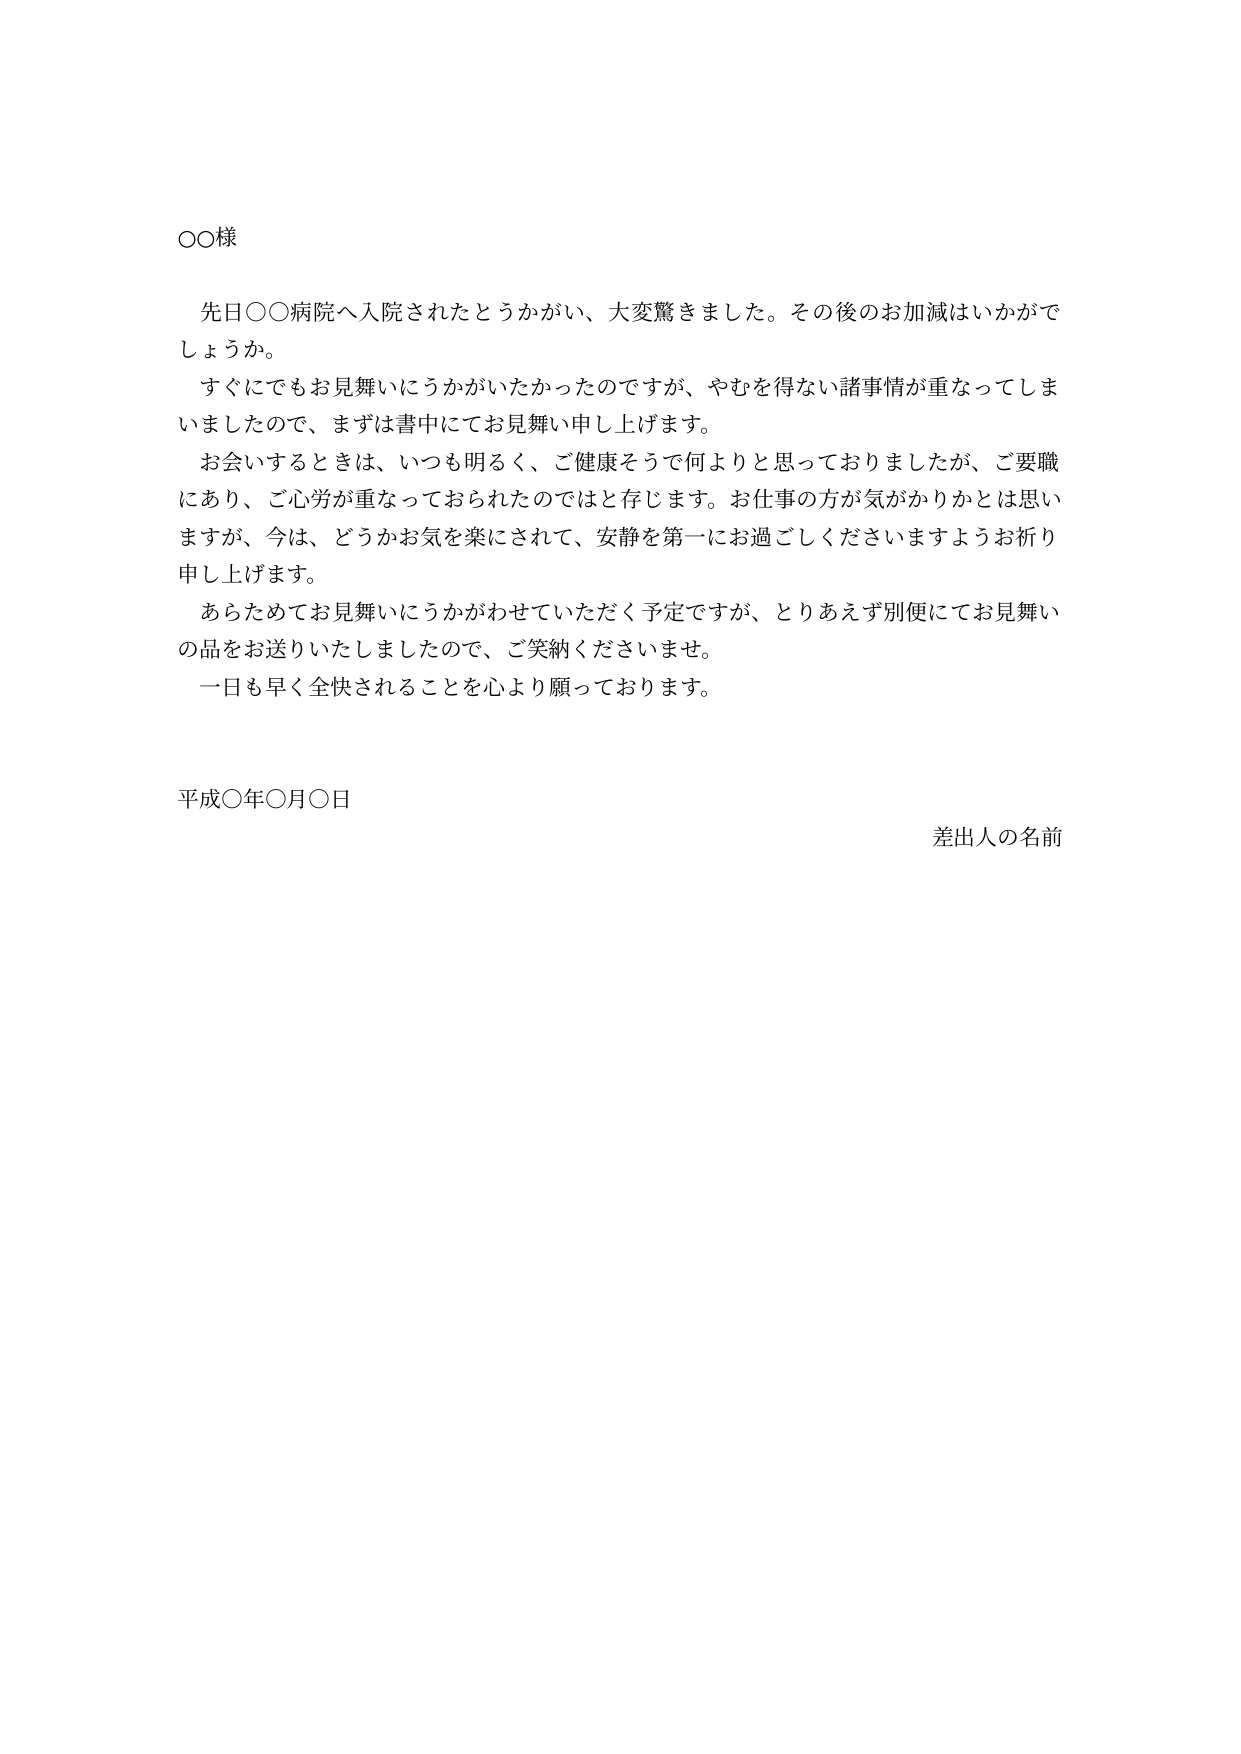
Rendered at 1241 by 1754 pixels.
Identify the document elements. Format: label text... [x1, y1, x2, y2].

text 一日も早く全快されることを心より願っております。 [177, 667, 1063, 704]
text ○○様 [177, 217, 1063, 254]
text 差出人の名前 [177, 817, 1063, 854]
text すぐにでもお見舞いにうかがいたかったのですが、やむを得ない諸事情が重なってしまいましたので、まずは書中にてお見舞い申し上げます。 [177, 367, 1063, 442]
text 平成○年○月○日 [177, 779, 1063, 817]
text あらためてお見舞いにうかがわせていただく予定ですが、とりあえず別便にてお見舞いの品をお送りいたしましたので、ご笑納くださいませ。 [177, 592, 1063, 667]
text 先日○○病院へ入院されたとうかがい、大変驚きました。その後のお加減はいかがでしょうか。 [177, 292, 1063, 367]
text お会いするときは、いつも明るく、ご健康そうで何よりと思っておりましたが、ご要職にあり、ご心労が重なっておられたのではと存じます。お仕事の方が気がかりかとは思いますが、今は、どうかお気を楽にされて、安静を第一にお過ごしくださいますようお祈り申し上げます。 [177, 442, 1063, 592]
